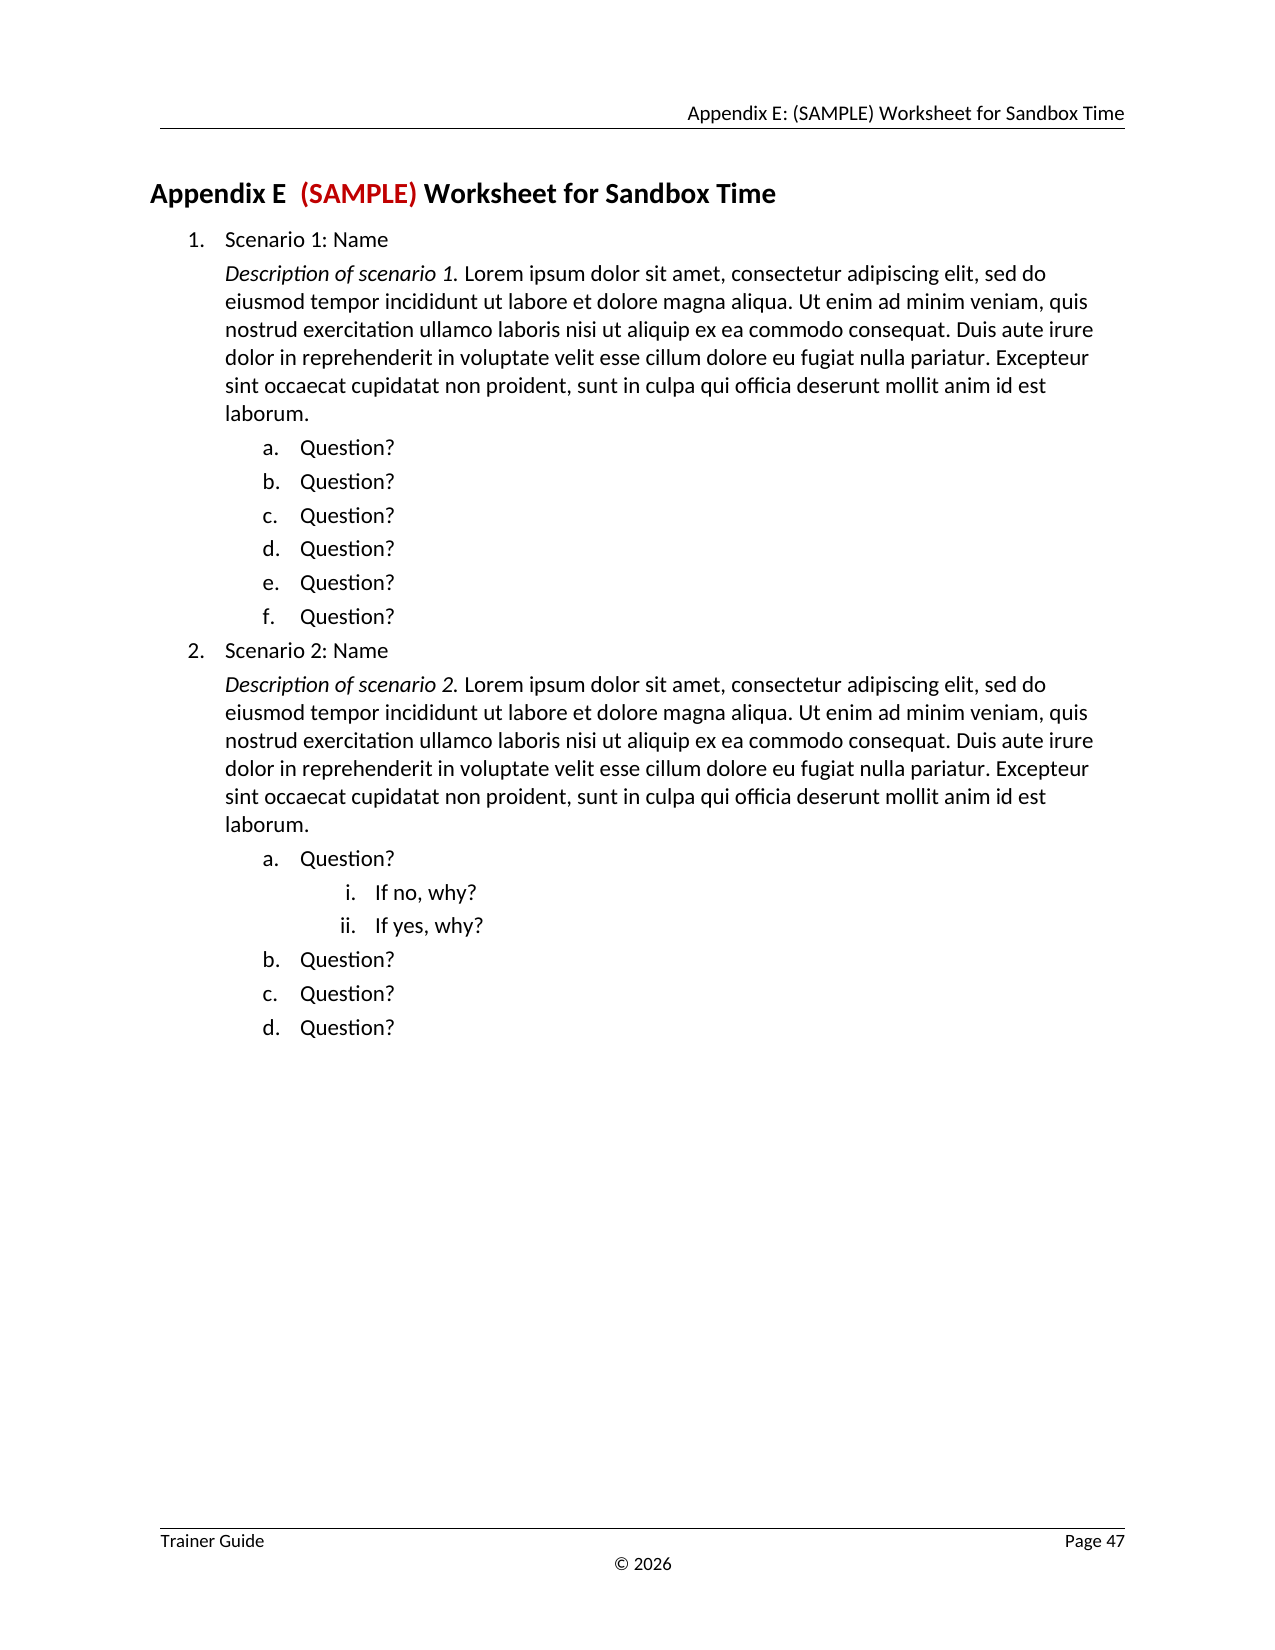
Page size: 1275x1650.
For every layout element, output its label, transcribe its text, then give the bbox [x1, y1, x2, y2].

text Description of scenario 1. Lorem ipsum dolor sit amet, consectetur adipiscing elit, sed do eiusmod tempor incididunt ut labore et dolore magna aliqua. Ut enim ad minim veniam, quis nostrud exercitation ullamco laboris nisi ut aliquip ex ea commodo consequat. Duis aute irure dolor in reprehenderit in voluptate velit esse cillum dolore eu fugiat nulla pariatur. Excepteur sint occaecat cupidatat non proident, sunt in culpa qui officia deserunt mollit anim id est laborum. [225, 259, 1125, 427]
list If no, why? [356, 878, 1125, 906]
list Question? [262, 844, 1125, 872]
list Question? [262, 602, 1125, 630]
text Description of scenario 2. Lorem ipsum dolor sit amet, consectetur adipiscing elit, sed do eiusmod tempor incididunt ut labore et dolore magna aliqua. Ut enim ad minim veniam, quis nostrud exercitation ullamco laboris nisi ut aliquip ex ea commodo consequat. Duis aute irure dolor in reprehenderit in voluptate velit esse cillum dolore eu fugiat nulla pariatur. Excepteur sint occaecat cupidatat non proident, sunt in culpa qui officia deserunt mollit anim id est laborum. [225, 670, 1125, 838]
list Scenario 2: Name [187, 636, 1125, 664]
list Question? [262, 568, 1125, 596]
list Question? [262, 501, 1125, 529]
list Question? [262, 534, 1125, 563]
list Question? [262, 979, 1125, 1007]
list Question? [262, 433, 1125, 461]
list Question? [262, 1013, 1125, 1041]
list Question? [262, 467, 1125, 495]
list Question? [262, 946, 1125, 973]
list Scenario 1: Name [187, 225, 1125, 253]
list If yes, why? [356, 912, 1125, 940]
text (SAMPLE) Worksheet for Sandbox Time [150, 175, 1125, 211]
